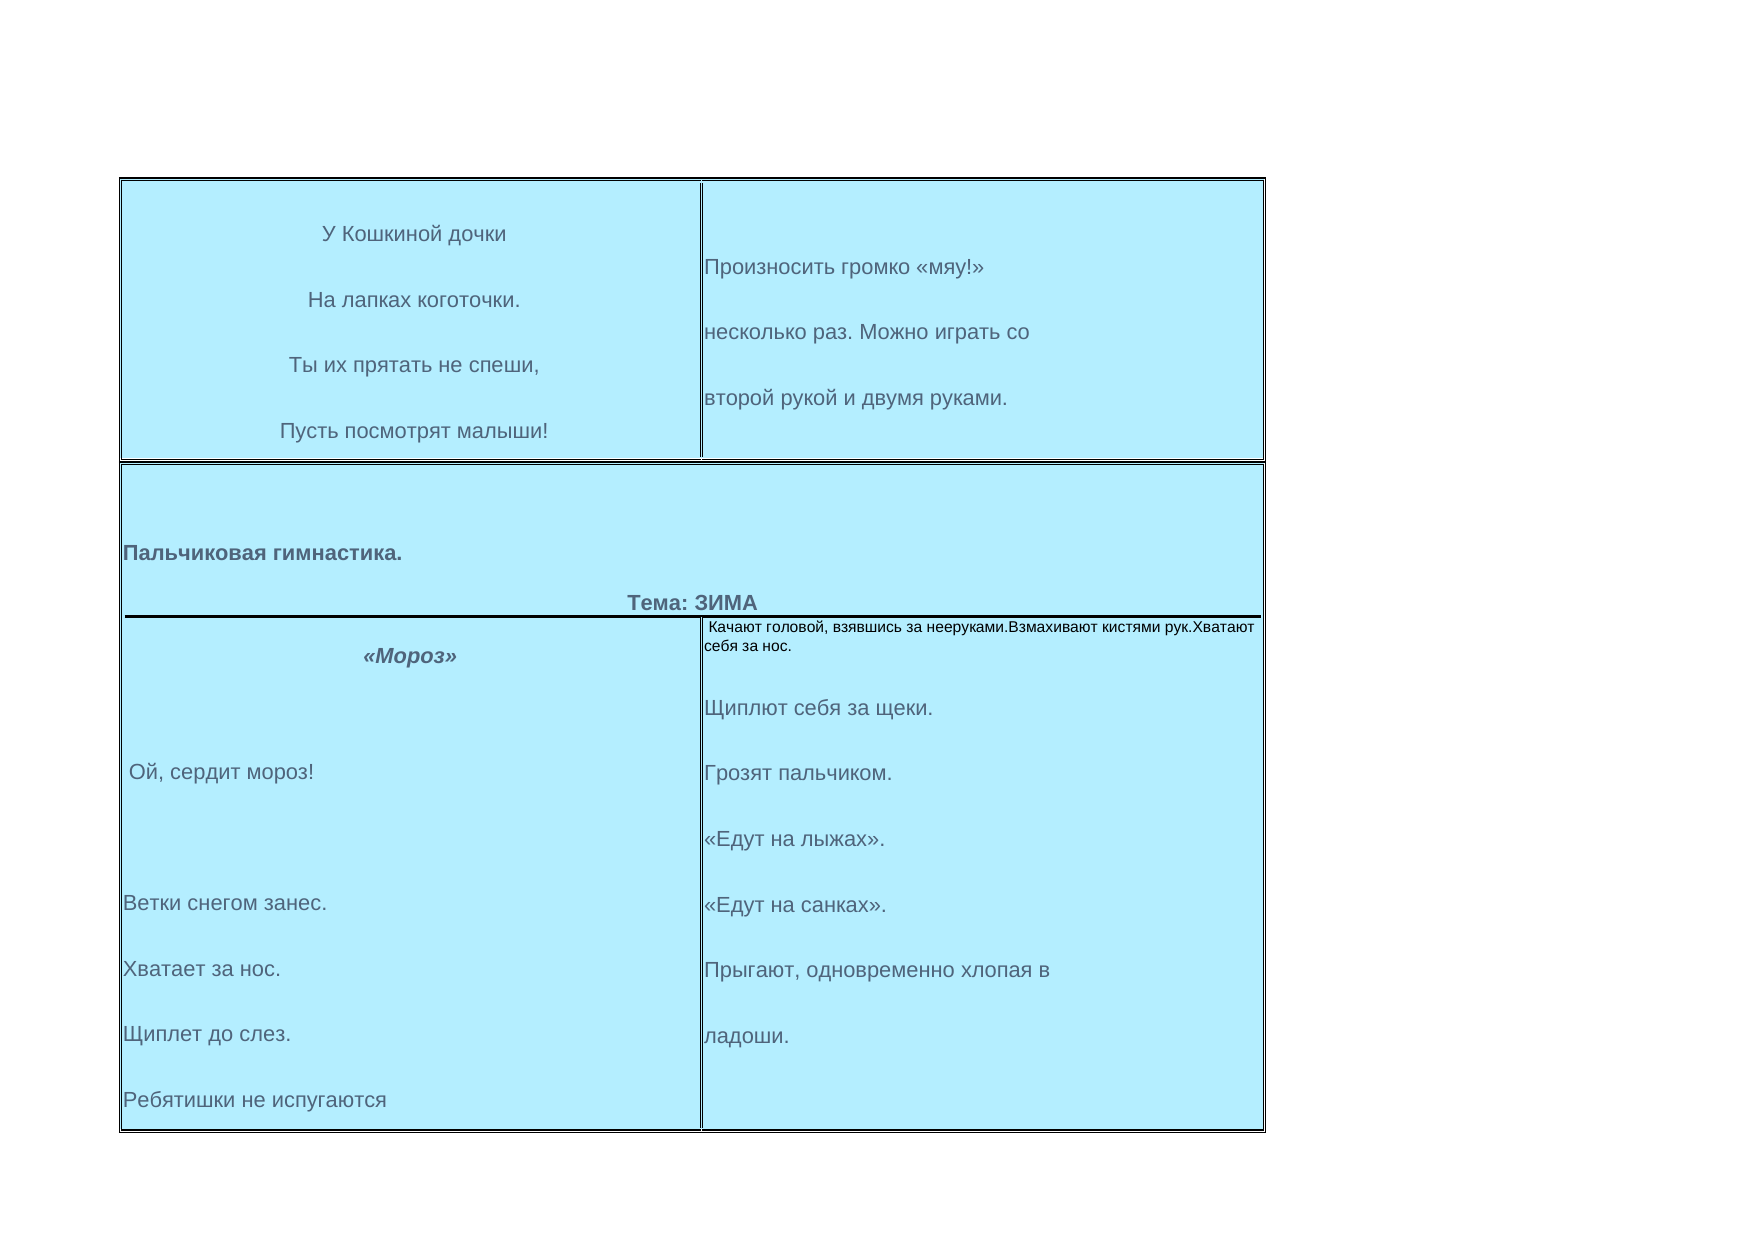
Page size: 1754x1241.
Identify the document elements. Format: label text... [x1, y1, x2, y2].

table_header Пальчиковая гимнастика. Тема: ЗИМА [122, 465, 1263, 615]
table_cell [702, 181, 1263, 458]
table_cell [122, 181, 702, 458]
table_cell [702, 615, 1263, 1129]
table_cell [122, 615, 702, 1129]
